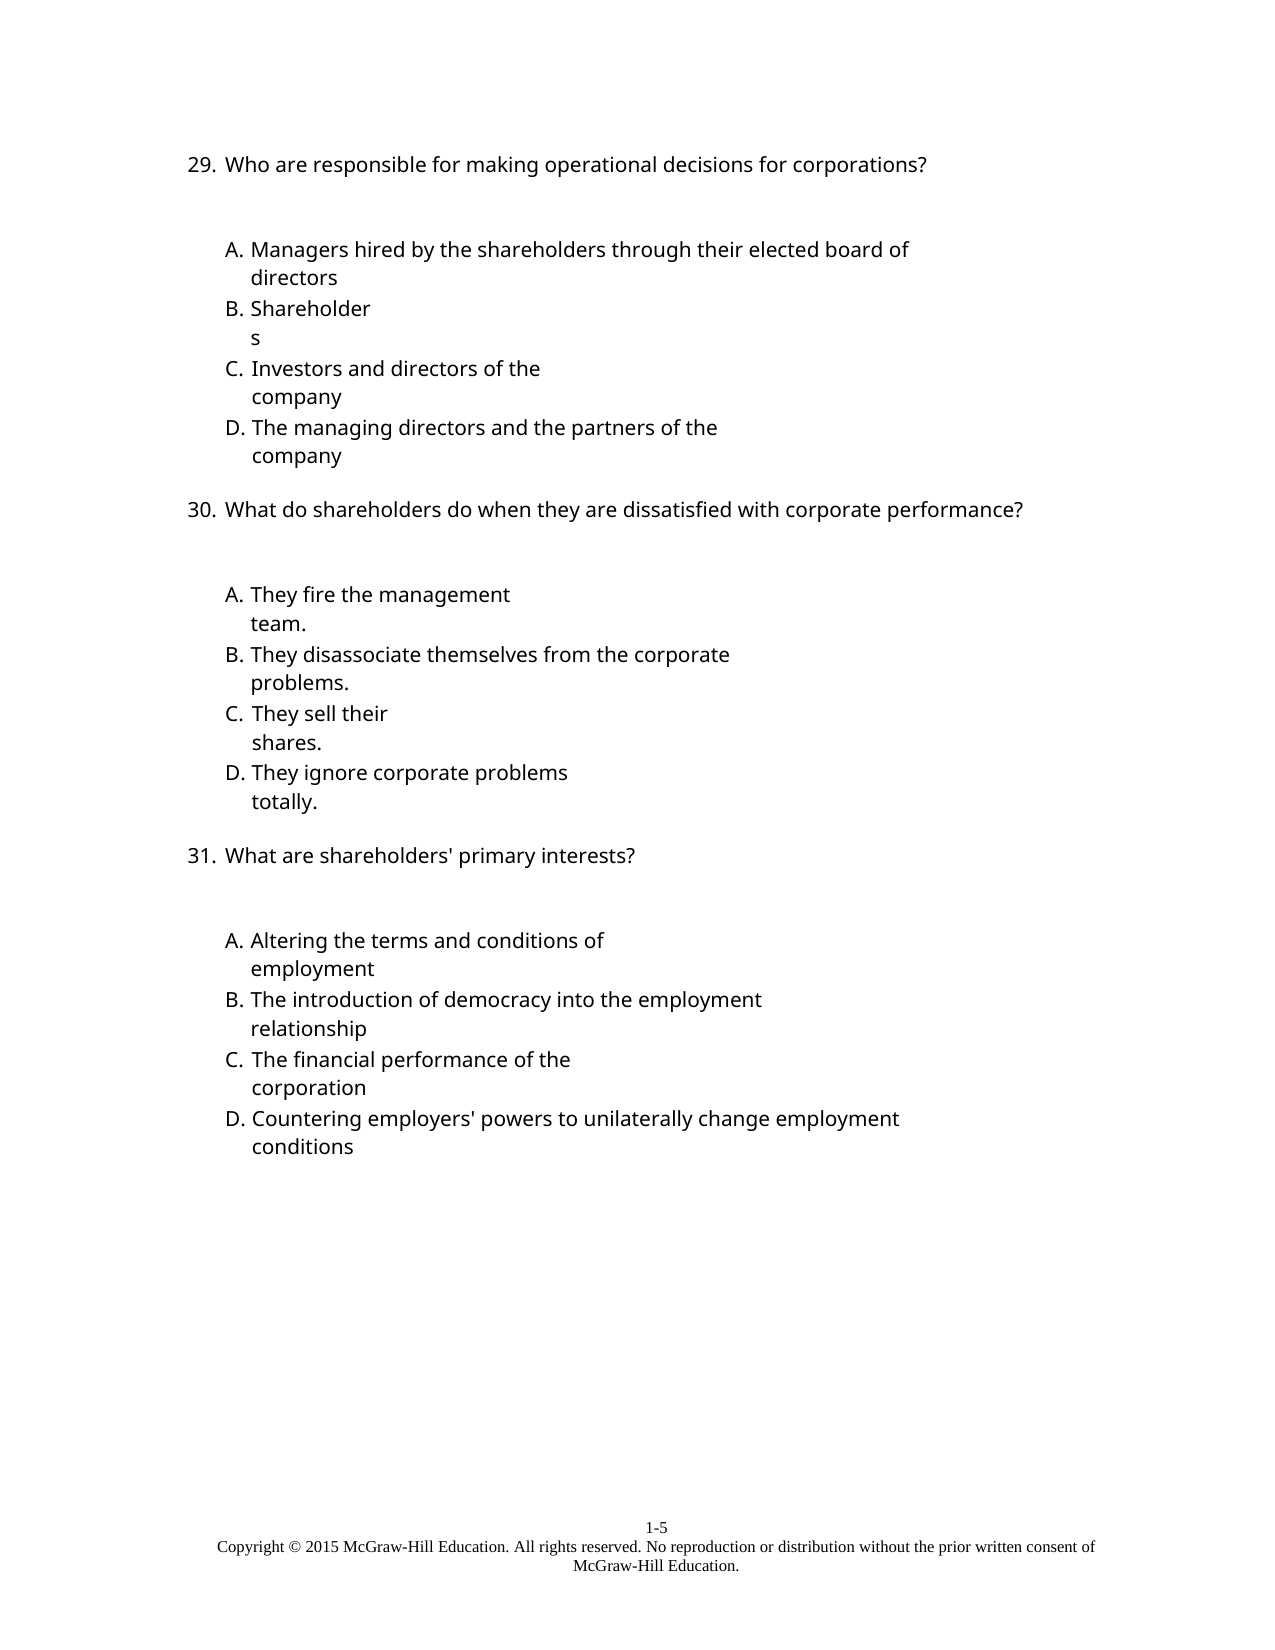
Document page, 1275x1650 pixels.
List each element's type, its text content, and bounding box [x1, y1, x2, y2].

table_header 31. [188, 841, 225, 1161]
table_header What do shareholders do when they are dissatisfied with corporate performance? [225, 496, 1125, 816]
table_header 29. [188, 150, 225, 470]
table_header Who are responsible for making operational decisions for corporations? [225, 150, 1125, 470]
table_header 30. [188, 496, 225, 816]
table_header What are shareholders' primary interests? [225, 841, 1125, 1161]
